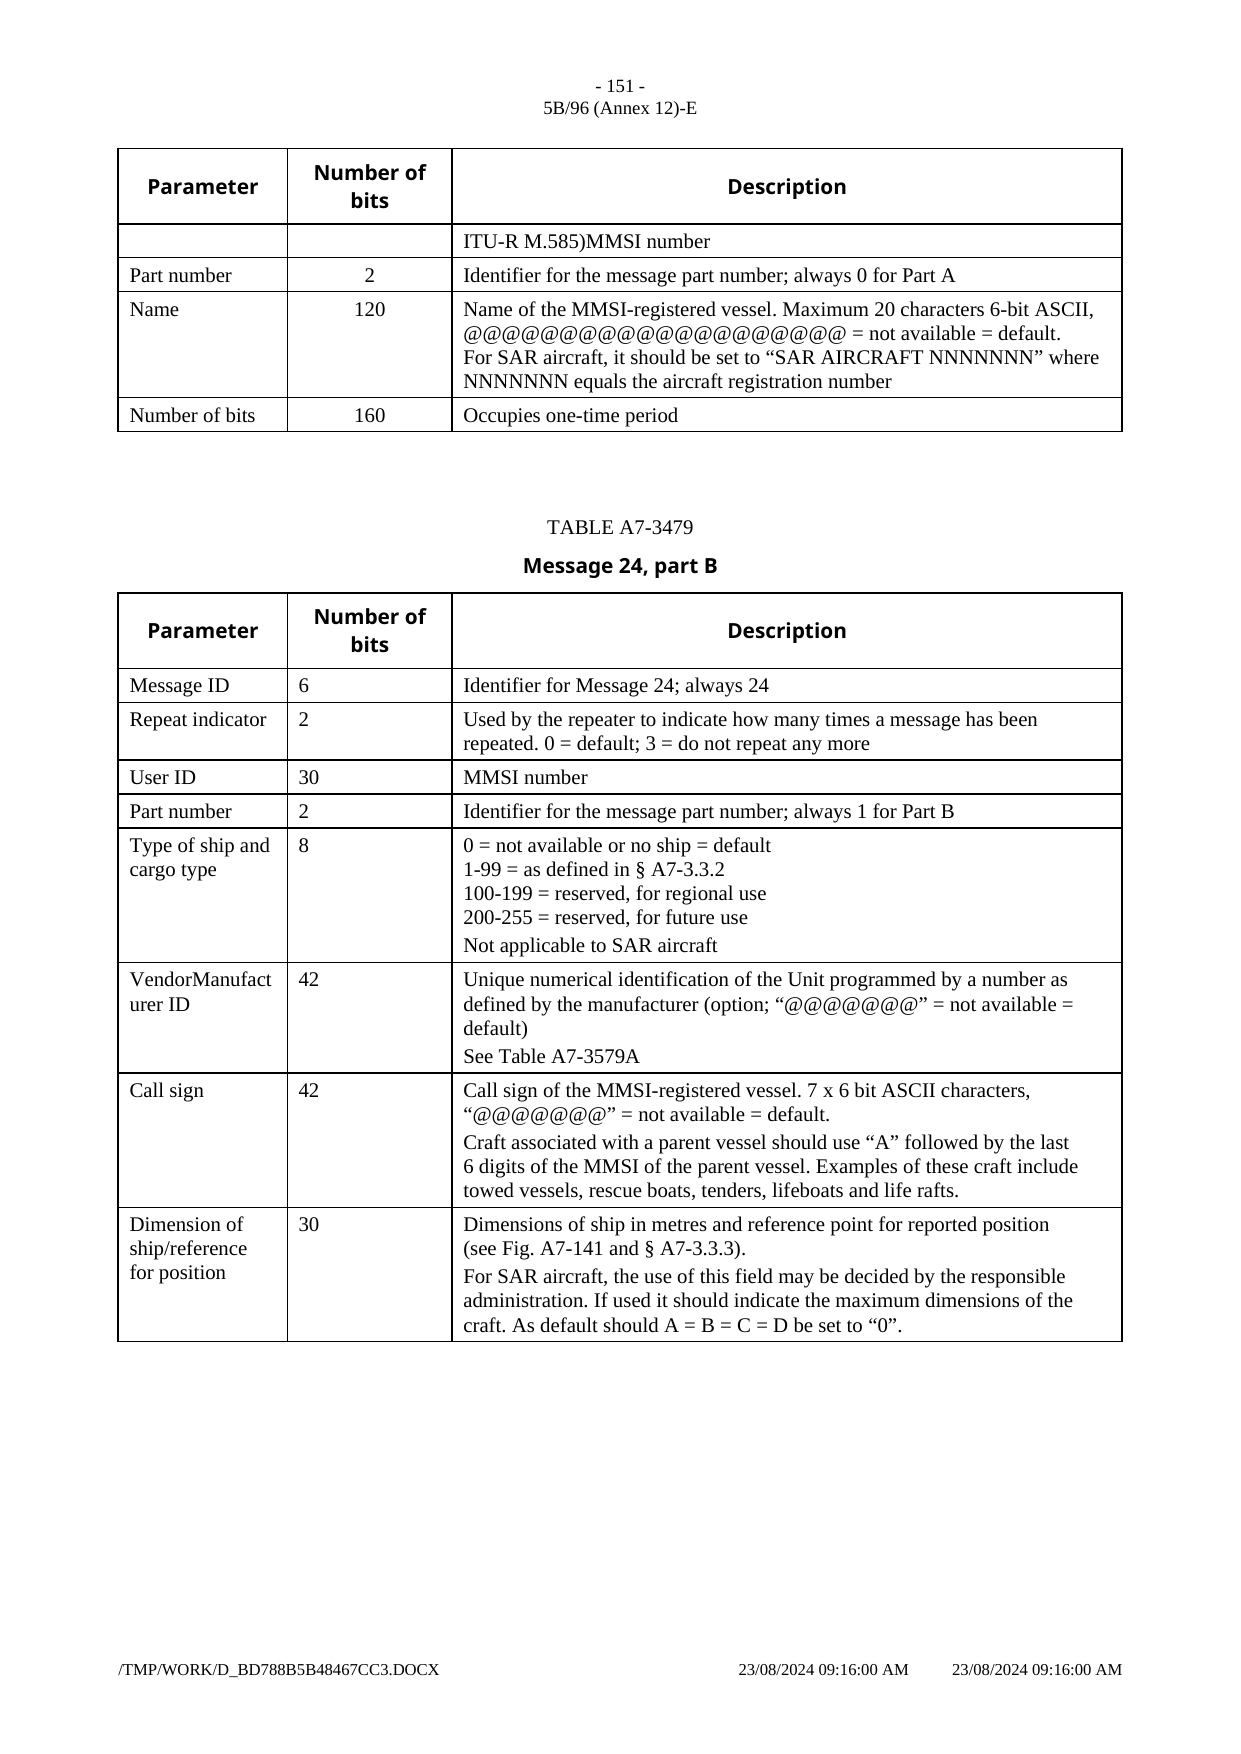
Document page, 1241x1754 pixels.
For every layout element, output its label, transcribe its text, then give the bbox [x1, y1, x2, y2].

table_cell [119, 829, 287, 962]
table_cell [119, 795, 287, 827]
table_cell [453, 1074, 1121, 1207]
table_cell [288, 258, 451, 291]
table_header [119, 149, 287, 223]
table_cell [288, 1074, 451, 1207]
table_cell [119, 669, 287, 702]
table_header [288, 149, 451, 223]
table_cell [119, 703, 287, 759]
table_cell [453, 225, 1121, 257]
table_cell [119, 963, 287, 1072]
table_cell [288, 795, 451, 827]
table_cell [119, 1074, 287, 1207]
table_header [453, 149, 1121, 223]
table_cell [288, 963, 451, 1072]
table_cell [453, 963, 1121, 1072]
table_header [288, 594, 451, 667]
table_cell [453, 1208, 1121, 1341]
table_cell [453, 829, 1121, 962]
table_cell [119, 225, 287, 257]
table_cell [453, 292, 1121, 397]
text TABLE [118, 515, 1122, 539]
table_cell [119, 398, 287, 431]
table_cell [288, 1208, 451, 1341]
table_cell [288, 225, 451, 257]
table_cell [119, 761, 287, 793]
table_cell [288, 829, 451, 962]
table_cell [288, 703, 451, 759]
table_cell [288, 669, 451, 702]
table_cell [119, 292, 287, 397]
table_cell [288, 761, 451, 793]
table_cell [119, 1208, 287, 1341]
title Message 24 part B [118, 551, 1122, 580]
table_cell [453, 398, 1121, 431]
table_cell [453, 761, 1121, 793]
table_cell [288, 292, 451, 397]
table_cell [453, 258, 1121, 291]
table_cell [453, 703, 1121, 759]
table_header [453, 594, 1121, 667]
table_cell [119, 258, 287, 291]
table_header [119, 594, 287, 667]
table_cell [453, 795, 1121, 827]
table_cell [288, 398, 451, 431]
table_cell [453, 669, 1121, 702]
